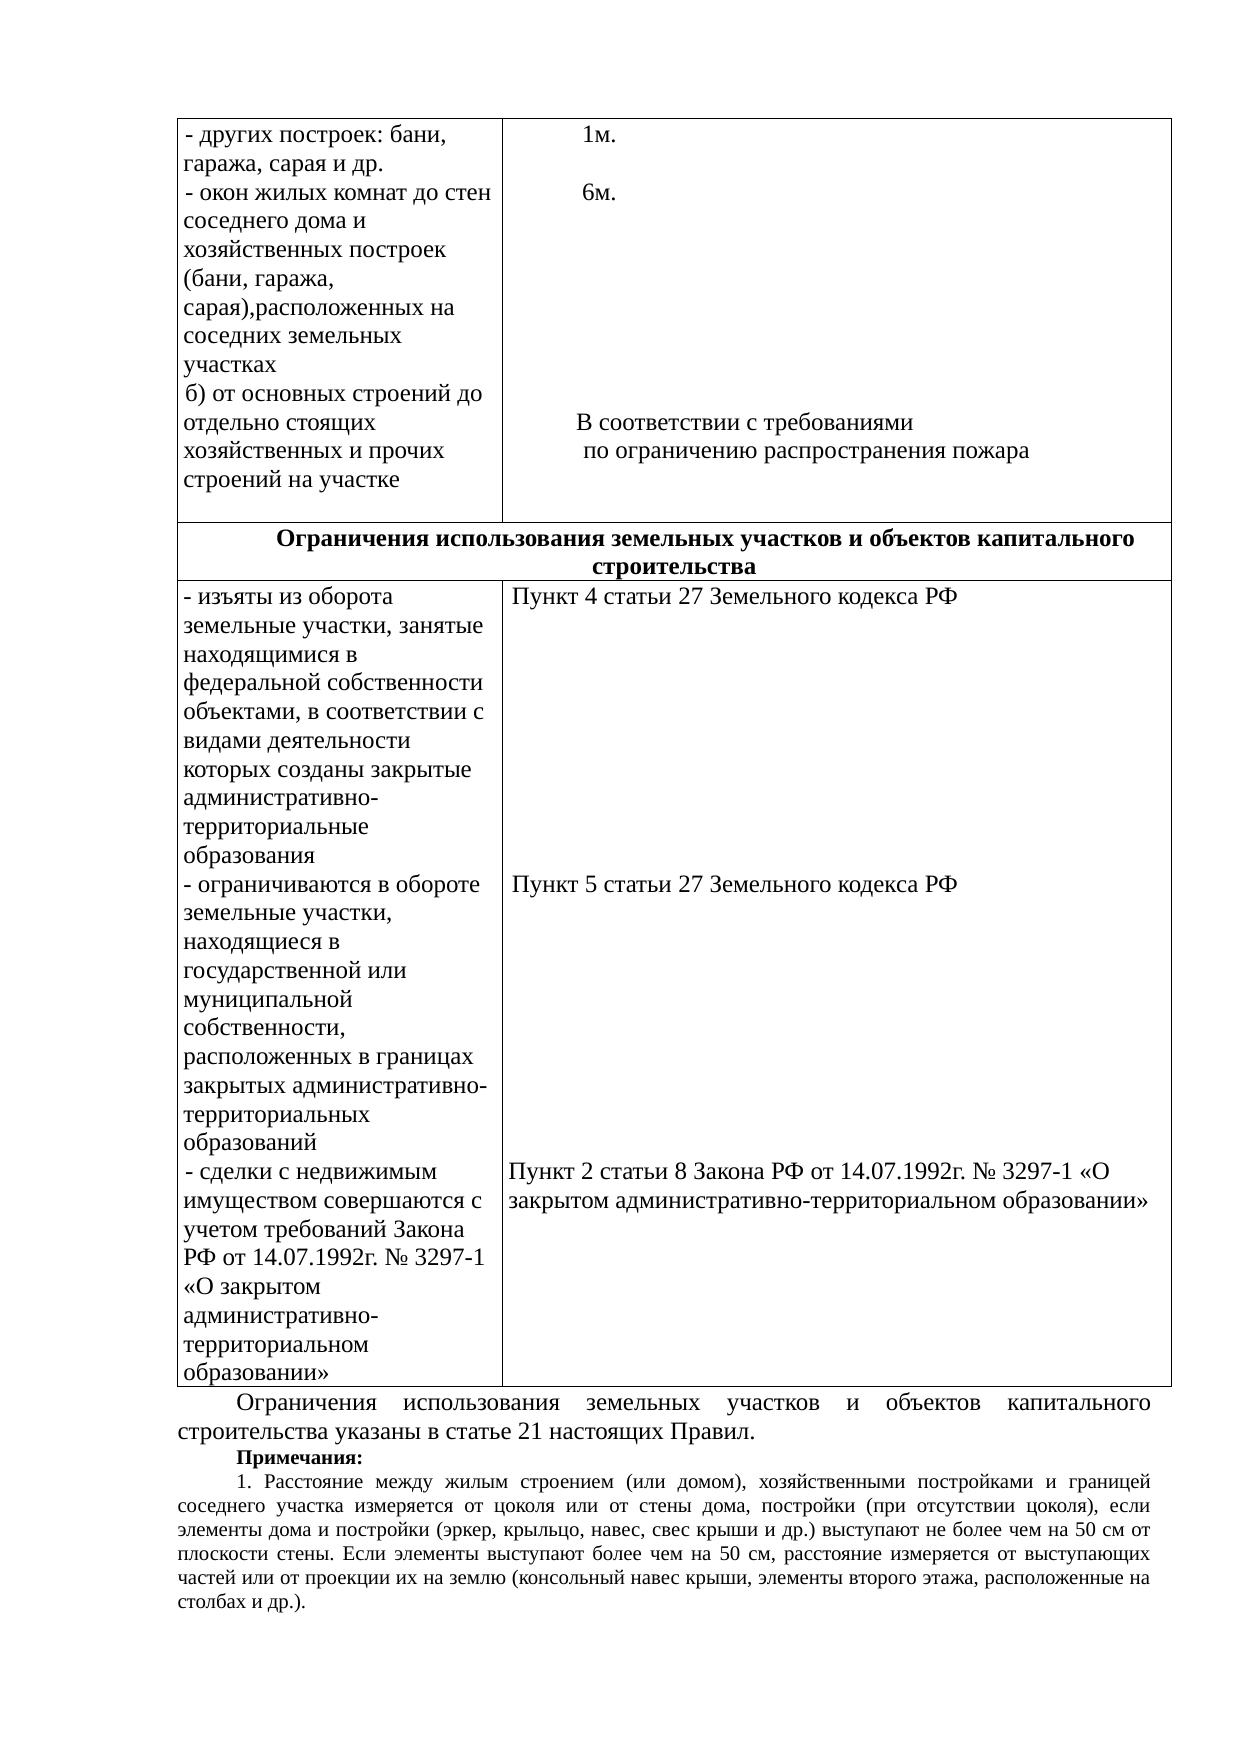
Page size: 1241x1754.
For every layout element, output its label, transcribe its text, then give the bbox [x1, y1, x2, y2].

table_cell Пункт 4 статьи 27 Земельного кодекса РФ Пункт 5 статьи 27 Земельного кодекса РФ Пункт 2 статьи 8 Закона РФ от 14.07.1992г. № 3297-1 «О закрытом административно-территориальном образовании» [503, 581, 1171, 1386]
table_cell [503, 119, 1171, 522]
text 1. Расстояние между жилым строением (или домом), хозяйственными постройками и границей соседнего участка измеряется от цоколя или от стены дома, постройки (при отсутствии цоколя), если элементы дома и постройки (эркер, крыльцо, навес, свес крыши и др.) выступают не более чем на 50 см от плоскости стены. Если элементы выступают более чем на 50 см, расстояние измеряется от выступающих частей или от проекции их на землю (консольный навес крыши, элементы второго этажа, расположенные на столбах и др.). [177, 1469, 1152, 1613]
text Примечания: [177, 1445, 1152, 1469]
table_cell - изъяты из оборота земельные участки, занятые находящимися в федеральной собственности объектами, в соответствии с видами деятельности которых созданы закрытые административно-территориальные образования - ограничиваются в обороте земельные участки, находящиеся в государственной или муниципальной собственности, расположенных в границах закрытых административно-территориальных образований - сделки с недвижимым имуществом совершаются с учетом требований Закона РФ от 14.07.1992г. № 3297-1 «О закрытом административно-территориальном образовании» [178, 581, 502, 1386]
text Ограничения использования земельных участков и объектов капитального строительства указаны в статье 21 настоящих Правил. [177, 1387, 1152, 1445]
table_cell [178, 119, 502, 522]
table_cell Ограничения использования земельных участков и объектов капитального строительства [178, 523, 1171, 580]
